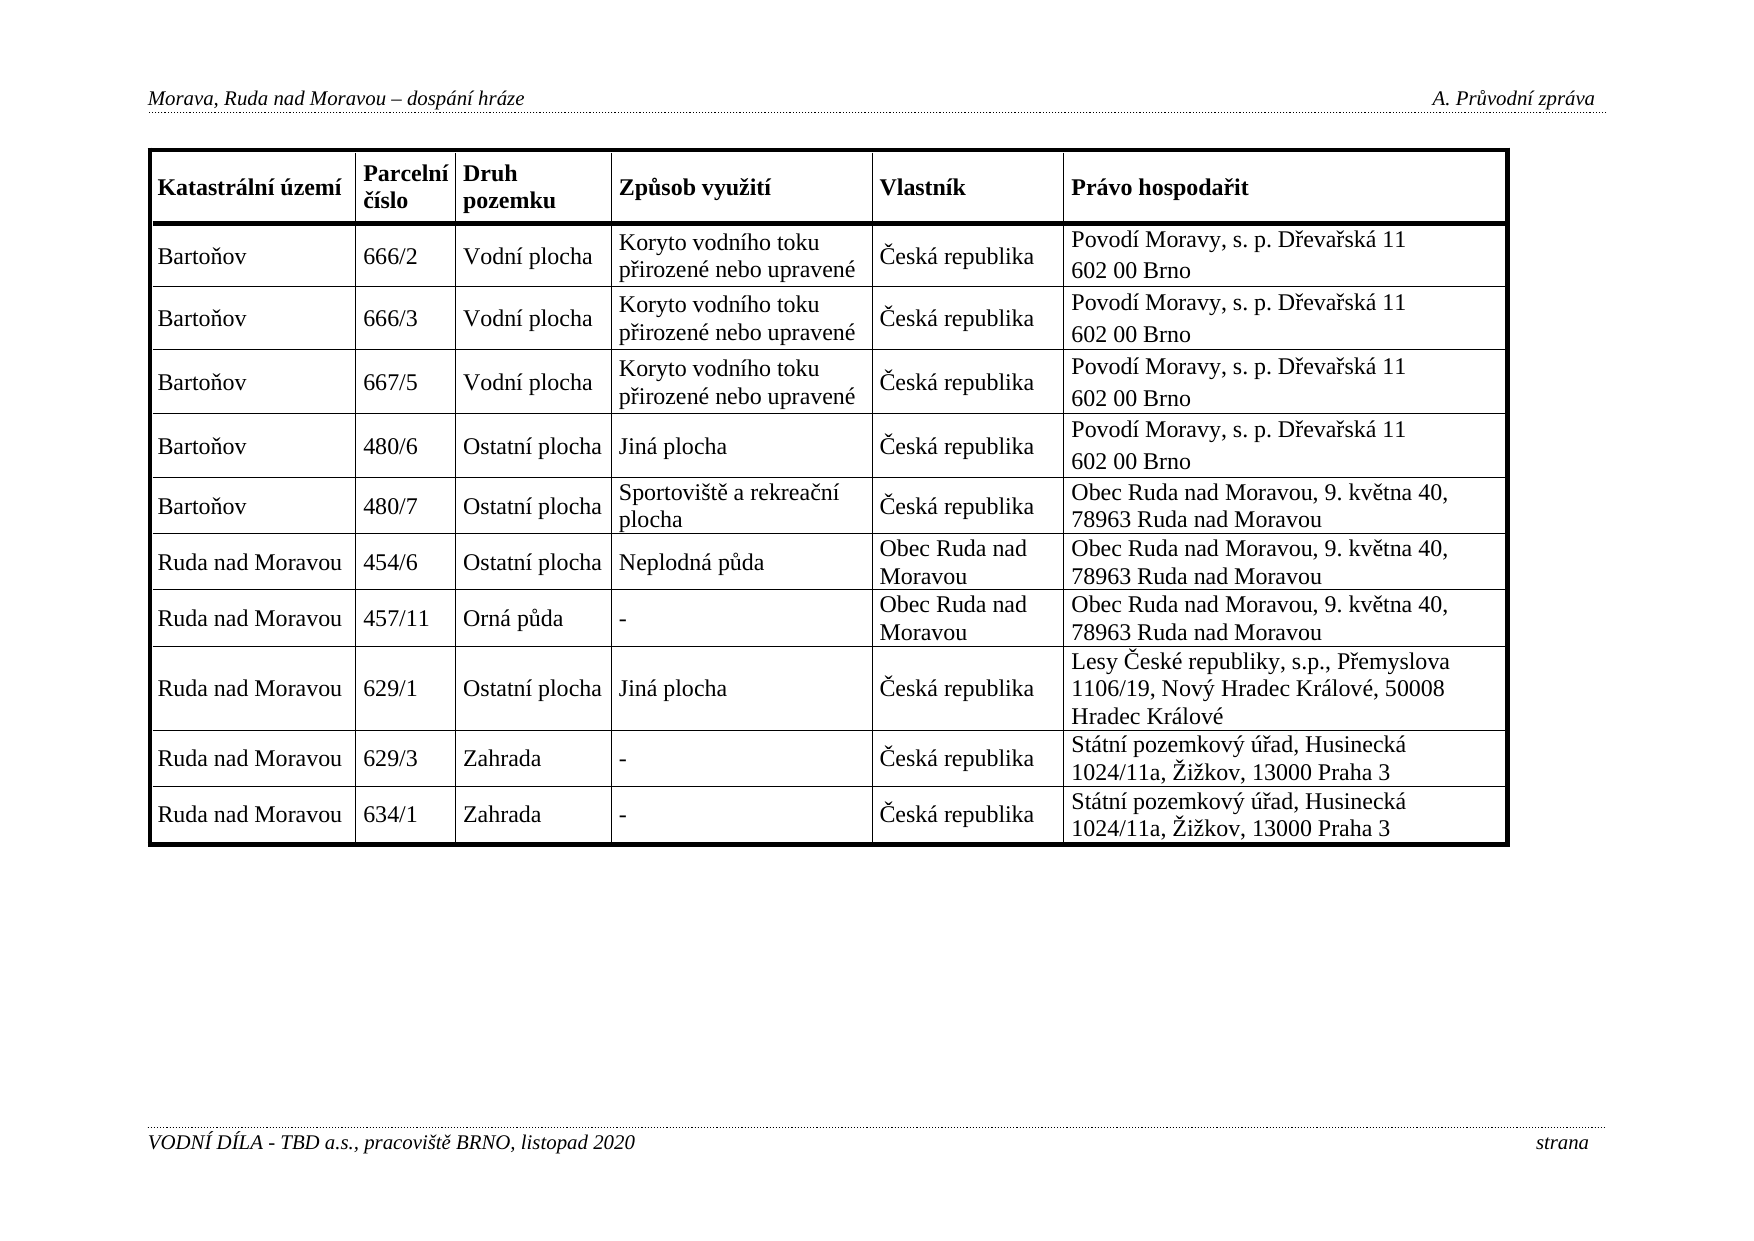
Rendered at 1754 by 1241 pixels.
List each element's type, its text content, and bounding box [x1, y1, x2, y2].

table_cell Česká republika [873, 414, 1063, 477]
table_cell Povodí Moravy, s. p. Dřevařská 11 [1064, 414, 1505, 444]
table_cell Česká republika [873, 287, 1063, 349]
table_cell Koryto vodního toku přirozené nebo upravené [612, 287, 872, 349]
table_cell 457/11 [356, 590, 455, 646]
table_header Právo hospodařit [1064, 152, 1505, 221]
table_cell Česká republika [873, 731, 1063, 786]
table_cell Sportoviště a rekreační plocha [612, 478, 872, 533]
table_cell Ruda nad Moravou [152, 731, 355, 786]
table_cell Bartoňov [152, 478, 355, 533]
table_cell Zahrada [456, 787, 611, 842]
table_cell Obec Ruda nad Moravou, 9. května 40, 78963 Ruda nad Moravou [1064, 590, 1505, 646]
table_cell - [612, 731, 872, 786]
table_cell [612, 226, 872, 286]
table_cell Ruda nad Moravou [152, 647, 355, 729]
table_cell Povodí Moravy, s. p. Dřevařská 11 [1064, 226, 1505, 253]
table_cell - [612, 590, 872, 646]
table_cell Česká republika [873, 787, 1063, 842]
table_cell Obec Ruda nad Moravou [873, 590, 1063, 646]
table_cell Obec Ruda nad Moravou, 9. května 40, 78963 Ruda nad Moravou [1064, 534, 1505, 589]
table_cell Ruda nad Moravou [152, 590, 355, 646]
table_header Katastrální území [152, 152, 355, 221]
table_cell 480/6 [356, 414, 455, 477]
table_cell Jiná plocha [612, 414, 872, 477]
table_cell Vodní plocha [456, 287, 611, 349]
table_cell Bartoňov [152, 414, 355, 477]
table_cell 629/3 [356, 731, 455, 786]
table_cell 602 00 Brno [1064, 317, 1505, 349]
table_header Vlastník [873, 152, 1063, 221]
table_cell 454/6 [356, 534, 455, 589]
table_cell - [612, 787, 872, 842]
table_cell Jiná plocha [612, 647, 872, 729]
table_cell Ostatní plocha [456, 478, 611, 533]
table_cell Státní pozemkový úřad, Husinecká 1024/11a, Žižkov, 13000 Praha 3 [1064, 787, 1505, 842]
table_cell Bartoňov [152, 350, 355, 413]
table_cell Neplodná půda [612, 534, 872, 589]
table_cell Bartoňov [152, 222, 355, 286]
table_cell Ostatní plocha [456, 414, 611, 477]
table_cell Lesy České republiky, s.p., Přemyslova 1106/19, Nový Hradec Králové, 50008 Hradec Králové [1064, 647, 1505, 729]
table_cell Česká republika [873, 226, 1063, 286]
table_cell Povodí Moravy, s. p. Dřevařská 11 [1064, 350, 1505, 381]
table_cell Státní pozemkový úřad, Husinecká 1024/11a, Žižkov, 13000 Praha 3 [1064, 731, 1505, 786]
table_cell Zahrada [456, 731, 611, 786]
table_header Druh pozemku [456, 152, 611, 221]
table_cell Povodí Moravy, s. p. Dřevařská 11 [1064, 287, 1505, 317]
table_cell Ostatní plocha [456, 647, 611, 729]
table_cell 666/3 [356, 287, 455, 349]
table_cell 480/7 [356, 478, 455, 533]
table_cell Česká republika [873, 350, 1063, 413]
table_cell Vodní plocha [456, 350, 611, 413]
table_cell 634/1 [356, 787, 455, 842]
table_cell 602 00 Brno [1064, 381, 1505, 413]
table_cell Koryto vodního toku přirozené nebo upravené [612, 350, 872, 413]
table_cell Obec Ruda nad Moravou [873, 534, 1063, 589]
table_cell Obec Ruda nad Moravou, 9. května 40, 78963 Ruda nad Moravou [1064, 478, 1505, 533]
table_cell Česká republika [873, 647, 1063, 729]
table_cell Ruda nad Moravou [152, 534, 355, 589]
table_cell Ostatní plocha [456, 534, 611, 589]
table_cell 667/5 [356, 350, 455, 413]
table_cell Vodní plocha [456, 226, 611, 286]
table_header Parcelní číslo [356, 152, 455, 221]
table_header Způsob využití [612, 152, 872, 221]
table_cell Česká republika [873, 478, 1063, 533]
table_cell 602 00 Brno [1064, 253, 1505, 286]
table_cell Bartoňov [152, 287, 355, 349]
table_cell Ruda nad Moravou [152, 787, 355, 842]
table_cell 629/1 [356, 647, 455, 729]
table_cell 602 00 Brno [1064, 444, 1505, 477]
table_cell 666/2 [356, 226, 455, 286]
table_cell Orná půda [456, 590, 611, 646]
